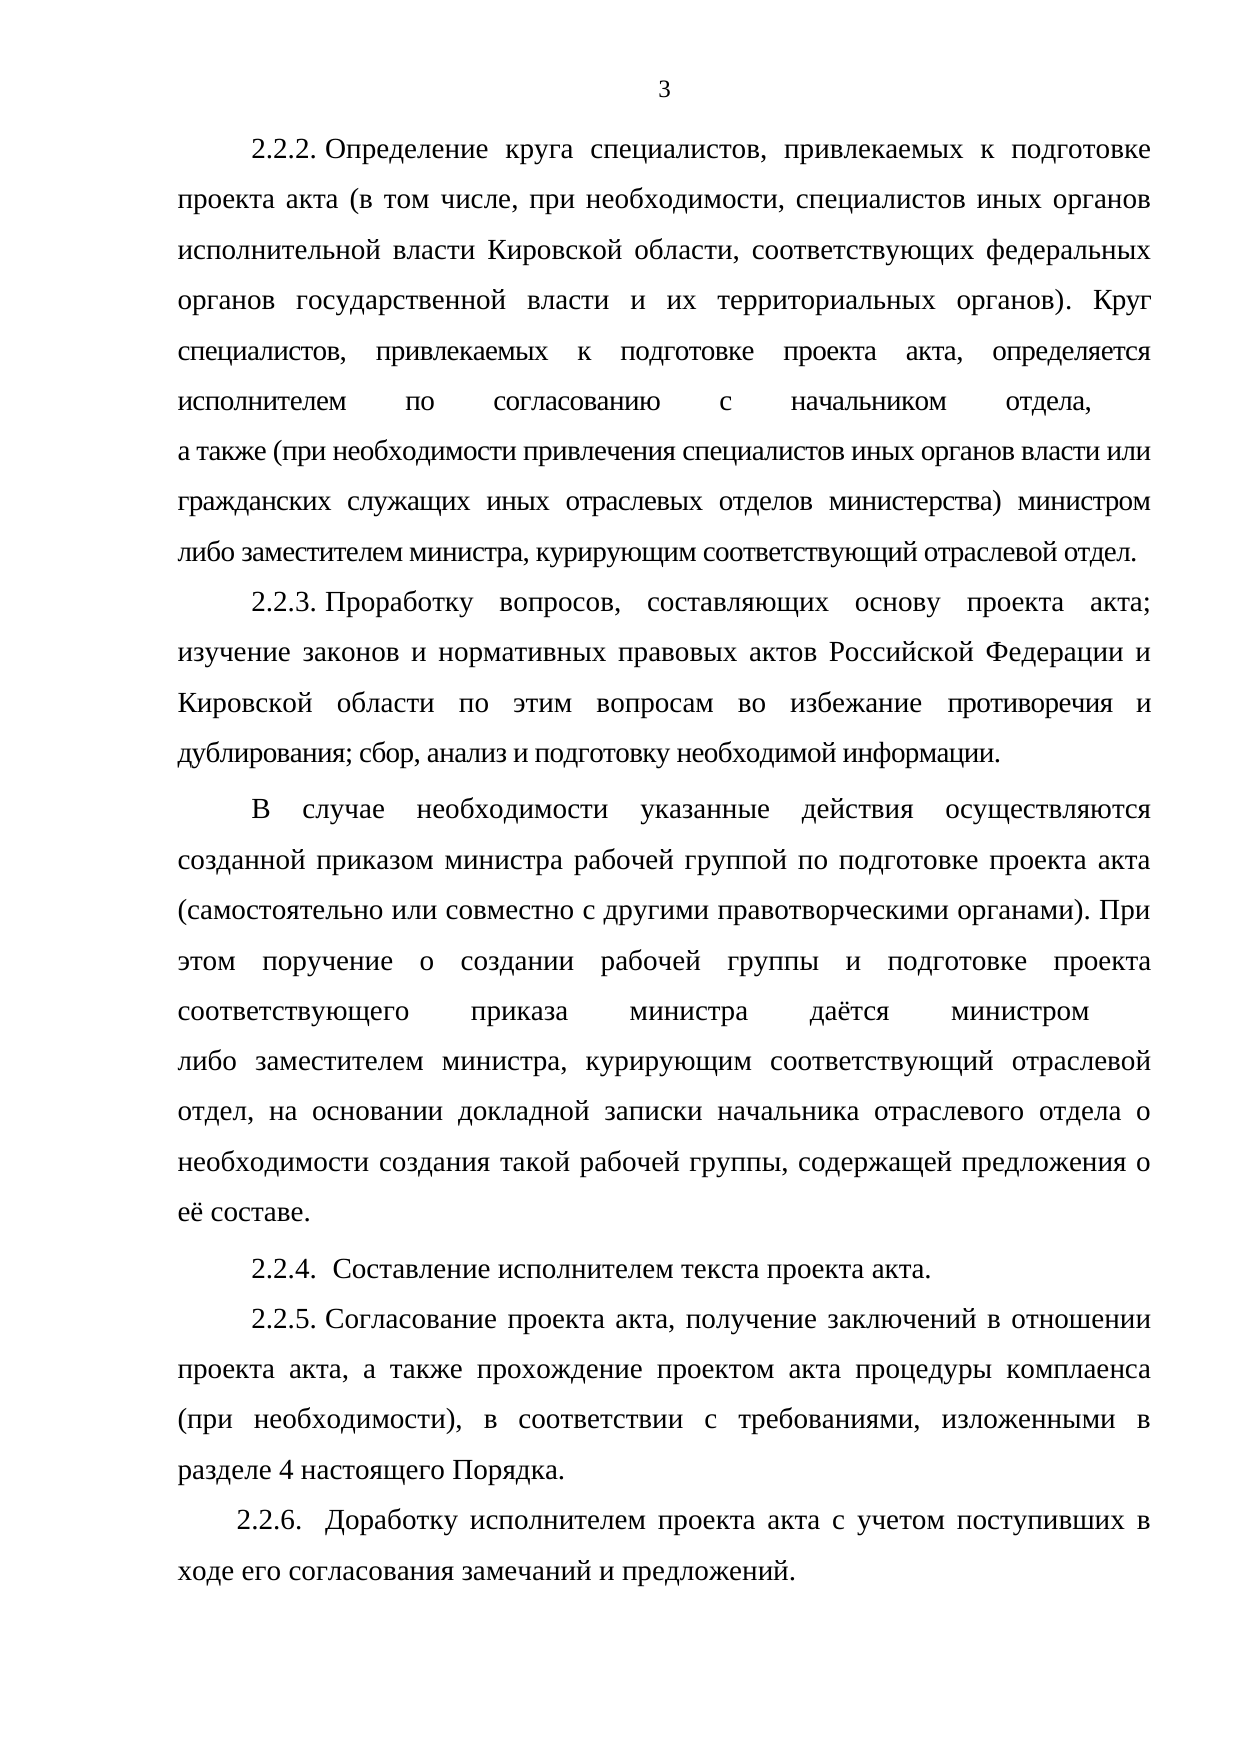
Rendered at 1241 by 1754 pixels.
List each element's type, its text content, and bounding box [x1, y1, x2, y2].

list Определение круга специалистов, привлекаемых к подготовке проекта акта (в том числе, при необходимости, специалистов иных органов исполнительной власти Кировской области, соответствующих федеральных органов государственной власти и их территориальных органов). Круг специалистов, привлекаемых к подготовке проекта акта, определяется исполнителем по согласованию с начальником отдела, а также (при необходимости привлечения специалистов иных органов власти или гражданских служащих иных отраслевых отделов министерства) министром либо заместителем министра, курирующим соответствующий отраслевой отдел. [177, 131, 1152, 567]
list Составление исполнителем текста проекта акта. [177, 1251, 1152, 1284]
list Проработку вопросов, составляющих основу проекта акта; изучение законов и нормативных правовых актов Российской Федерации и Кировской области по этим вопросам во избежание противоречия и дублирования; сбор, анализ и подготовку необходимой информации. [177, 584, 1152, 769]
list Доработку исполнителем проекта акта с учетом поступивших в ходе его согласования замечаний и предложений. [177, 1502, 1152, 1586]
list Согласование проекта акта, получение заключений в отношении проекта акта, а также прохождение проектом акта процедуры комплаенса (при необходимости), в соответствии с требованиями, изложенными в разделе 4 настоящего Порядка. [177, 1301, 1152, 1486]
text В случае необходимости указанные действия осуществляются созданной приказом министра рабочей группой по подготовке проекта акта (самостоятельно или совместно с другими правотворческими органами). При этом поручение о создании рабочей группы и подготовке проекта соответствующего приказа министра даётся министром либо заместителем министра, курирующим соответствующий отраслевой отдел, на основании докладной записки начальника отраслевого отдела о необходимости создания такой рабочей группы, содержащей предложения о её составе. [177, 792, 1152, 1228]
